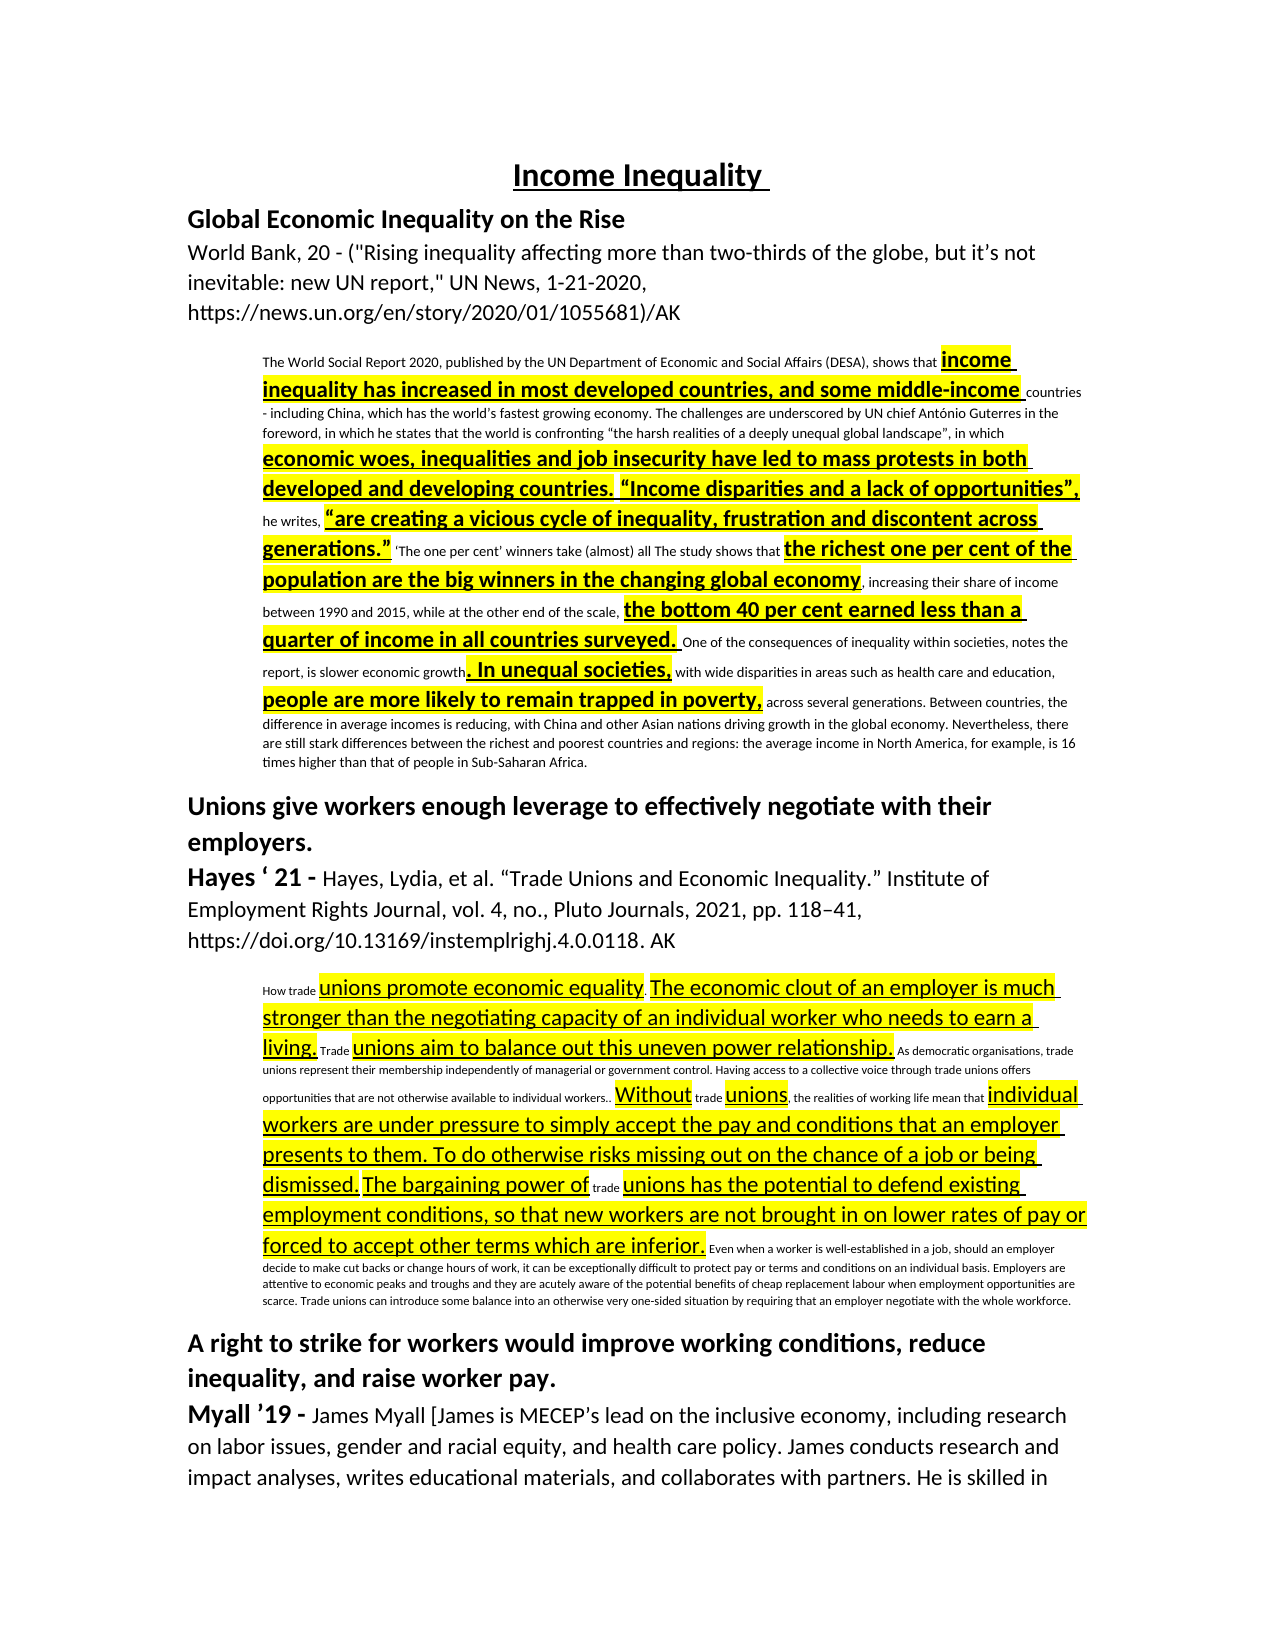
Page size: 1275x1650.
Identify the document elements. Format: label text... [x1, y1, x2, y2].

text Hayes ‘ 21 - Hayes, Lydia, et al. “Trade Unions and Economic Inequality.” Institute of Employment Rights Journal, vol. 4, no., Pluto Journals, 2021, pp. 118–41, https://doi.org/10.13169/instemplrighj.4.0.0118. AK [187, 860, 1087, 954]
text The World Social Report 2020, published by the UN Department of Economic and Social Affairs (DESA), shows that income inequality has increased in most developed countries, and some middle-income countries - including China, which has the world’s fastest growing economy. The challenges are underscored by UN chief António Guterres in the foreword, in which he states that the world is confronting “the harsh realities of a deeply unequal global landscape”, in which economic woes, inequalities and job insecurity have led to mass protests in both developed and developing countries. “Income disparities and a lack of opportunities”, he writes, “are creating a vicious cycle of inequality, frustration and discontent across generations.” ‘The one per cent’ winners take (almost) all The study shows that the richest one per cent of the population are the big winners in the changing global economy, increasing their share of income between 1990 and 2015, while at the other end of the scale, the bottom 40 per cent earned less than a quarter of income in all countries surveyed. One of the consequences of inequality within societies, notes the report, is slower economic growth. In unequal societies, with wide disparities in areas such as health care and education, people are more likely to remain trapped in poverty, across several generations. Between countries, the difference in average incomes is reducing, with China and other Asian nations driving growth in the global economy. Nevertheless, there are still stark differences between the richest and poorest countries and regions: the average income in North America, for example, is 16 times higher than that of people in Sub-Saharan Africa. [262, 345, 1087, 771]
text Unions give workers enough leverage to effectively negotiate with their employers. [187, 789, 1087, 858]
text How trade unions promote economic equality. The economic clout of an employer is much stronger than the negotiating capacity of an individual worker who needs to earn a living. Trade unions aim to balance out this uneven power relationship. As democratic organisations, trade unions represent their membership independently of managerial or government control. Having access to a collective voice through trade unions offers opportunities that are not otherwise available to individual workers.. Without trade unions, the realities of working life mean that individual workers are under pressure to simply accept the pay and conditions that an employer presents to them. To do otherwise risks missing out on the chance of a job or being dismissed. The bargaining power of trade unions has the potential to defend existing employment conditions, so that new workers are not brought in on lower rates of pay or forced to accept other terms which are inferior. Even when a worker is well-established in a job, should an employer decide to make cut backs or change hours of work, it can be exceptionally difficult to protect pay or terms and conditions on an individual basis. Employers are attentive to economic peaks and troughs and they are acutely aware of the potential benefits of cheap replacement labour when employment opportunities are scarce. Trade unions can introduce some balance into an otherwise very one-sided situation by requiring that an employer negotiate with the whole workforce. [262, 973, 1087, 1225]
subtitle Income Inequality [187, 154, 1087, 195]
text World Bank, 20 - ("Rising inequality affecting more than two-thirds of the globe, but it’s not inevitable: new UN report," UN News, 1-21-2020, https://news.un.org/en/story/2020/01/1055681)/AK [187, 238, 1087, 326]
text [187, 1397, 1087, 1491]
subtitle Global Economic Inequality on the Rise [187, 202, 1087, 235]
text A right to strike for workers would improve working conditions, reduce inequality, and raise worker pay. [187, 1326, 1087, 1395]
